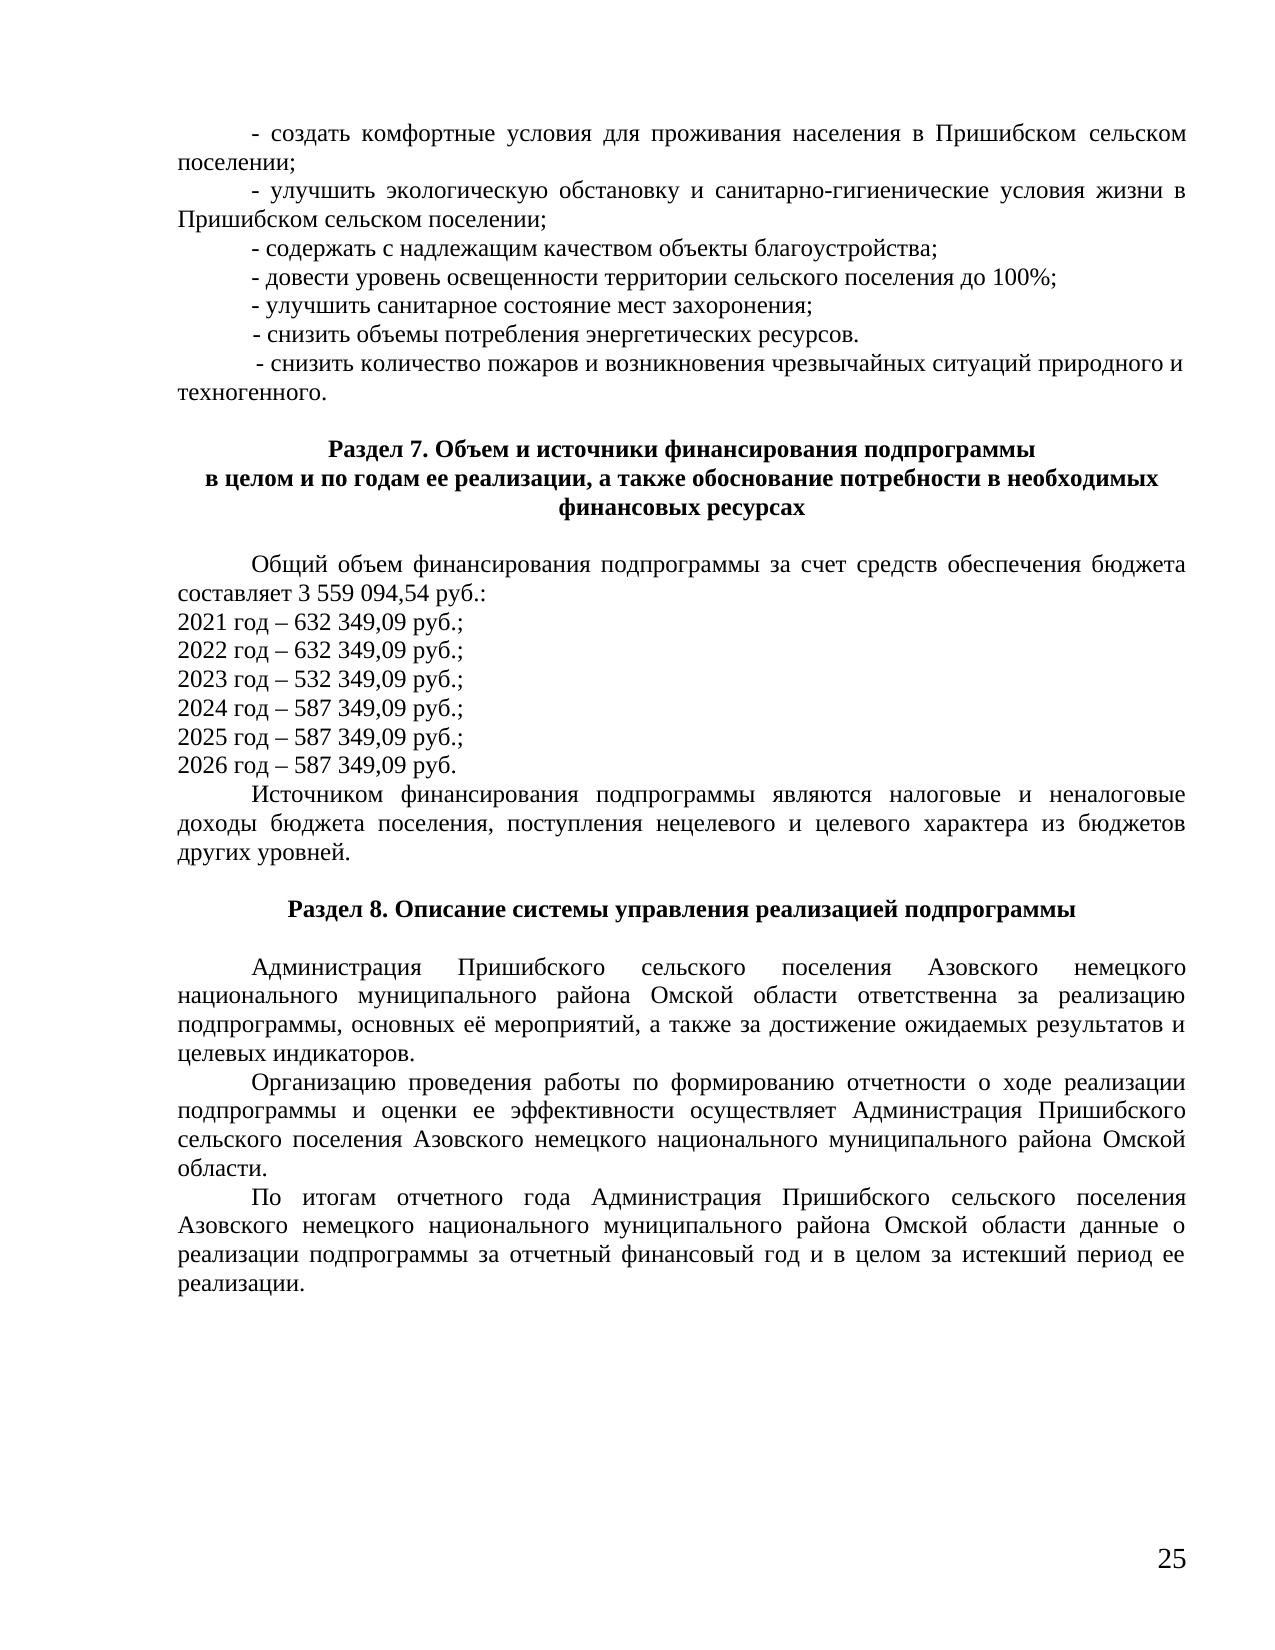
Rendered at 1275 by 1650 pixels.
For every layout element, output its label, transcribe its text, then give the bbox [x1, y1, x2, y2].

text - улучшить санитарное состояние мест захоронения; [177, 291, 1186, 319]
text По итогам отчетного года Администрация Пришибского сельского поселения Азовского немецкого национального муниципального района Омской области данные о реализации подпрограммы за отчетный финансовый год и в целом за истекший период ее реализации. [177, 1182, 1186, 1297]
text Раздел 8. Описание системы управления реализацией подпрограммы [177, 894, 1186, 923]
text 2023 год – 532 349,09 руб.; [177, 664, 1186, 693]
text - улучшить экологическую обстановку и санитарно-гигиенические условия жизни в Пришибском сельском поселении; [177, 176, 1186, 233]
text 2024 год – 587 349,09 руб.; [177, 693, 1186, 722]
text Организацию проведения работы по формированию отчетности о ходе реализации подпрограммы и оценки ее эффективности осуществляет Администрация Пришибского сельского поселения Азовского немецкого национального муниципального района Омской области. [177, 1067, 1186, 1182]
text - довести уровень освещенности территории сельского поселения до 100%; [177, 262, 1186, 291]
text - снизить количество пожаров и возникновения чрезвычайных ситуаций природного и техногенного. [177, 348, 1186, 406]
text в целом и по годам ее реализации, а также обоснование потребности в необходимых финансовых ресурсах [177, 463, 1186, 521]
text 2022 год – 632 349,09 руб.; [177, 636, 1186, 664]
text - снизить объемы потребления энергетических ресурсов. [177, 319, 1186, 348]
text Раздел 7. Объем и источники финансирования подпрограммы [177, 434, 1186, 463]
text Администрация Пришибского сельского поселения Азовского немецкого национального муниципального района Омской области ответственна за реализацию подпрограммы, основных её мероприятий, а также за достижение ожидаемых результатов и целевых индикаторов. [177, 952, 1186, 1067]
text - создать комфортные условия для проживания населения в Пришибском сельском поселении; [177, 118, 1186, 176]
text - содержать с надлежащим качеством объекты благоустройства; [177, 233, 1186, 262]
text 2021 год – 632 349,09 руб.; [177, 607, 1186, 636]
text 2025 год – 587 349,09 руб.; [177, 722, 1186, 751]
text 2026 год – 587 349,09 руб. [177, 751, 1186, 779]
text Источником финансирования подпрограммы являются налоговые и неналоговые доходы бюджета поселения, поступления нецелевого и целевого характера из бюджетов других уровней. [177, 779, 1186, 866]
text Общий объем финансирования подпрограммы за счет средств обеспечения бюджета составляет 3 559 094,54 руб.: [177, 549, 1186, 607]
